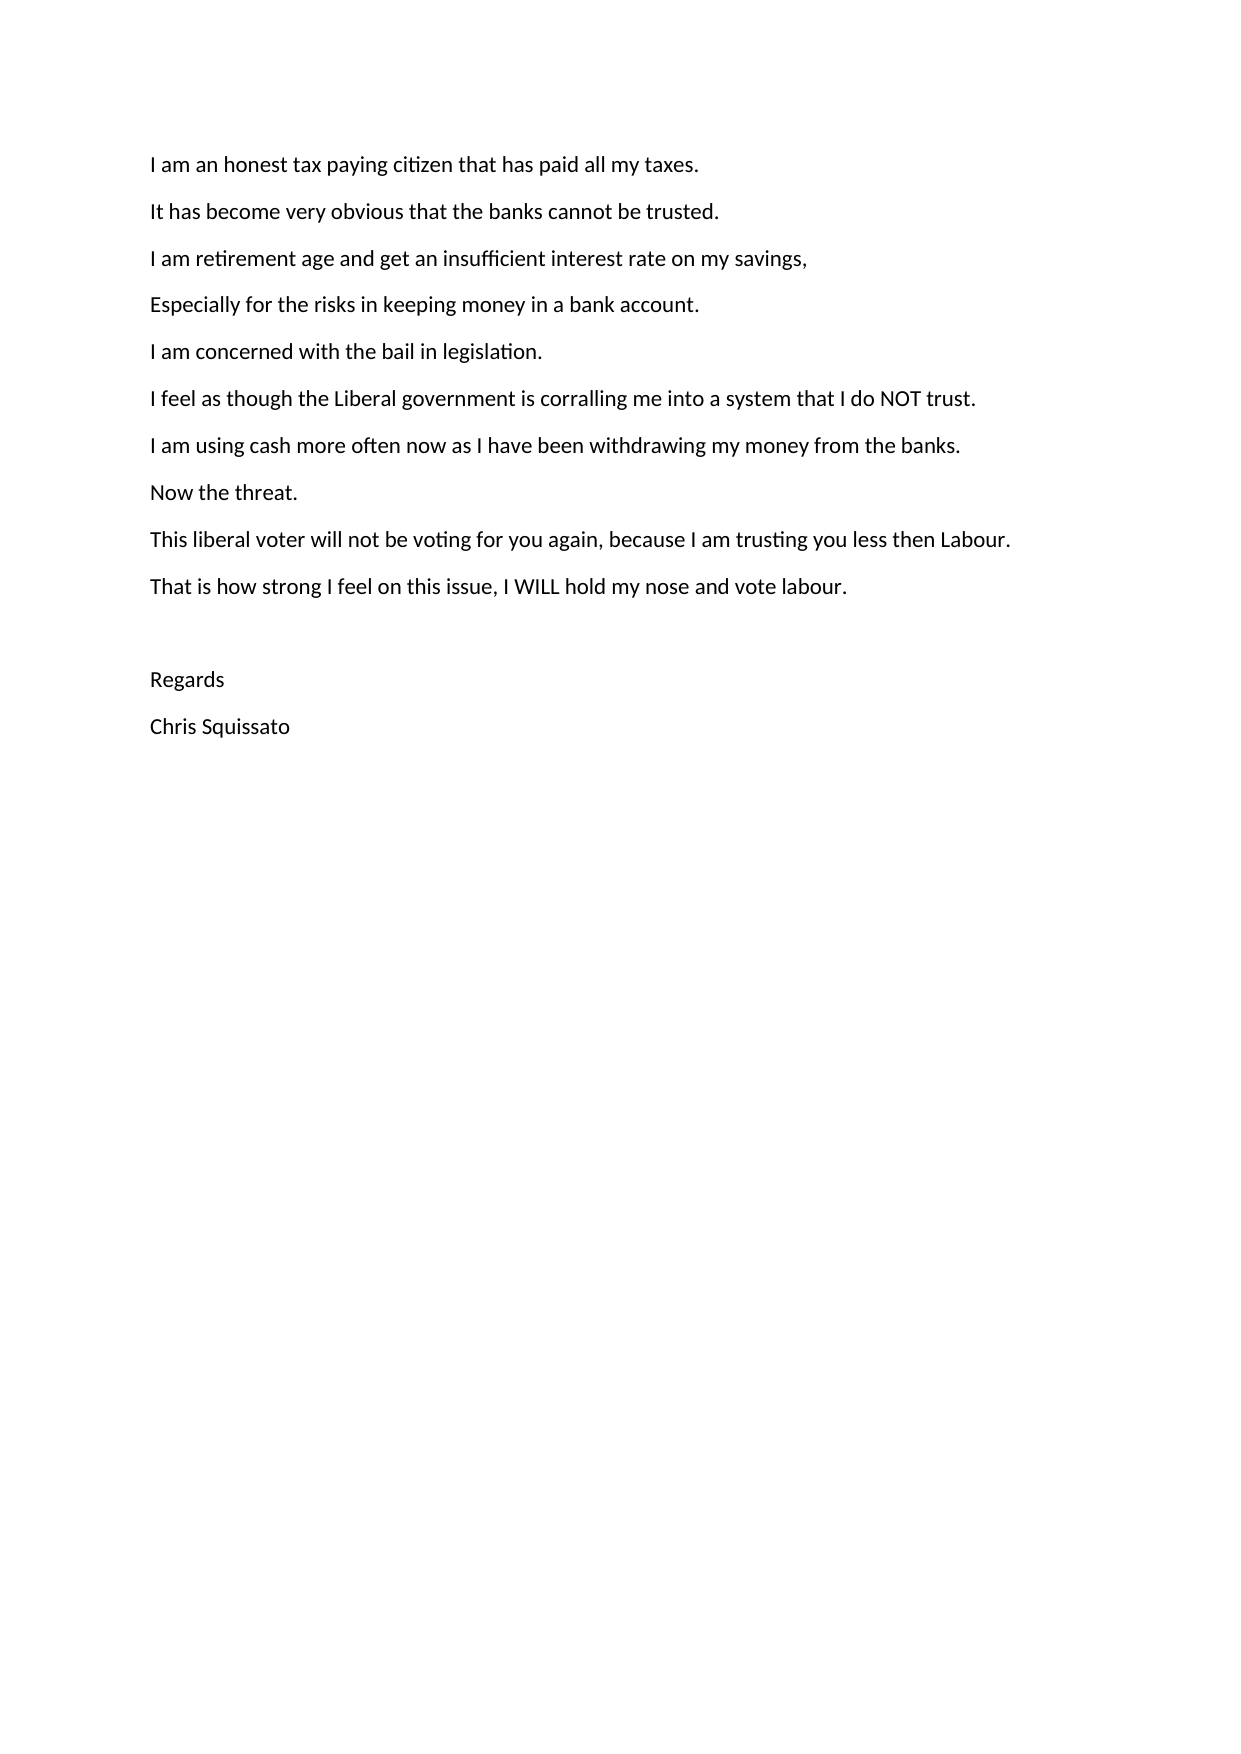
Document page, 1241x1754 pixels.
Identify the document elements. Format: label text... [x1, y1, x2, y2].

text Especially for the risks in keeping money in a bank account. [150, 291, 1090, 319]
text I am retirement age and get an insufficient interest rate on my savings, [150, 244, 1090, 272]
text I am concerned with the bail in legislation. [150, 337, 1090, 366]
text I am an honest tax paying citizen that has paid all my taxes. [150, 150, 1090, 178]
text That is how strong I feel on this issue, I WILL hold my nose and vote labour. [150, 572, 1090, 600]
text This liberal voter will not be voting for you again, because I am trusting you less then Labour. [150, 525, 1090, 553]
text Regards [150, 666, 1090, 694]
text It has become very obvious that the banks cannot be trusted. [150, 197, 1090, 225]
text Now the threat. [150, 478, 1090, 506]
text I feel as though the Liberal government is corralling me into a system that I do NOT trust. [150, 384, 1090, 412]
text Chris Squissato [150, 712, 1090, 741]
text I am using cash more often now as I have been withdrawing my money from the banks. [150, 431, 1090, 459]
